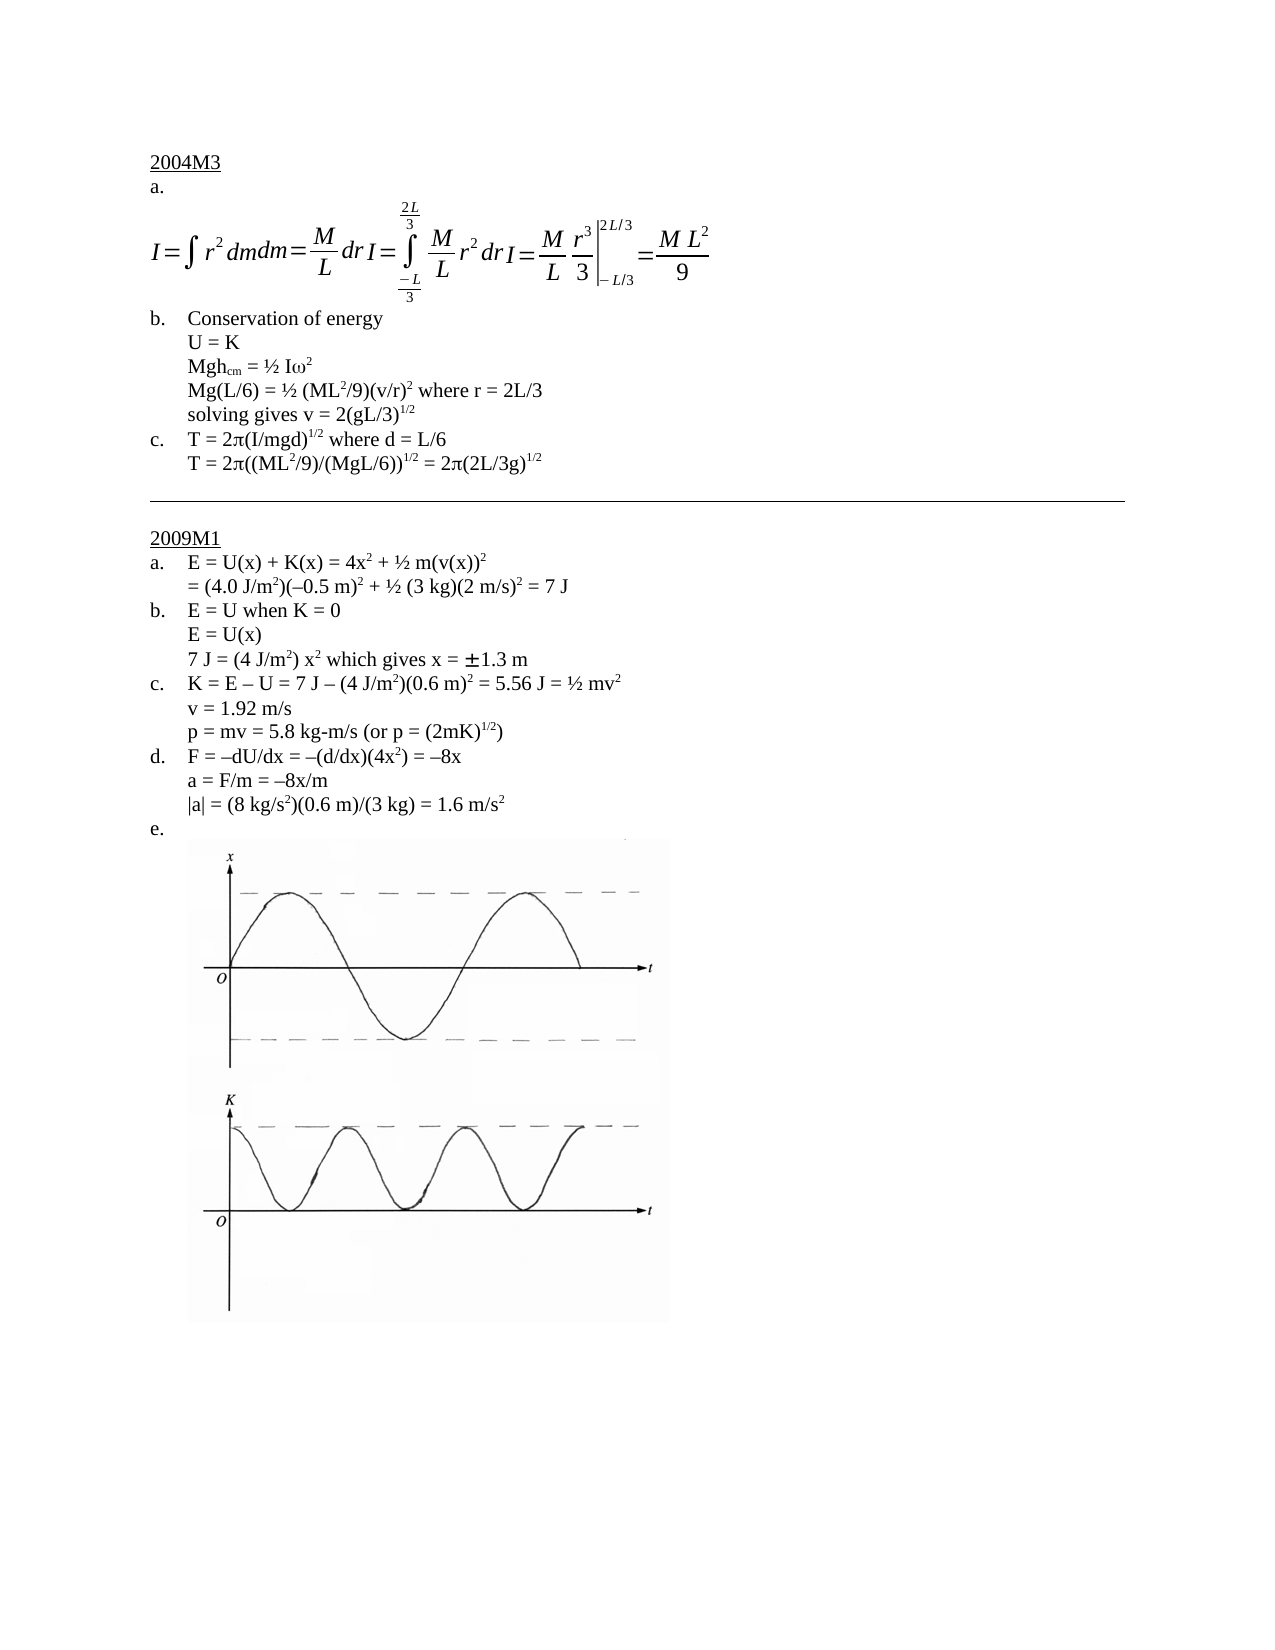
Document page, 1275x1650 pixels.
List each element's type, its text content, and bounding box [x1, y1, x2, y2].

text a. [150, 174, 1125, 198]
text d. F = –dU/dx = –(d/dx)(4x2) = –8x a = F/m = –8x/m |a| = (8 kg/s2)(0.6 m)/(3 kg) = 1.6 m/s2 [150, 743, 1125, 816]
text c. T = 2(I/mgd)1/2 where d = L/6 T = 2((ML2/9)/(MgL/6))1/2 = 2(2L/3g)1/2 [150, 426, 1125, 474]
text a. E = U(x) + K(x) = 4x2 + ½ m(v(x))2 [150, 550, 1125, 574]
text b. Conservation of energy [150, 306, 1125, 330]
text = (4.0 J/m2)(–0.5 m)2 + ½ (3 kg)(2 m/s)2 = 7 J [150, 574, 1125, 598]
text b. E = U when K = 0 E = U(x) 7 J = (4 J/m2) x2 which gives x = ±1.3 m [150, 598, 1125, 671]
text c. K = E – U = 7 J – (4 J/m2)(0.6 m)2 = 5.56 J = ½ mv2 v = 1.92 m/s p = mv = 5.8 kg-m/s (or p = (2mK)1/2) [150, 671, 1125, 743]
text U = K Mghcm = ½ I2 Mg(L/6) = ½ (ML2/9)(v/r)2 where r = 2L/3 solving gives v = 2(gL/3)1/2 [150, 330, 1125, 426]
text 2004M3 [150, 150, 1125, 174]
text e. [150, 816, 1125, 840]
text 2009M1 [150, 526, 1125, 550]
